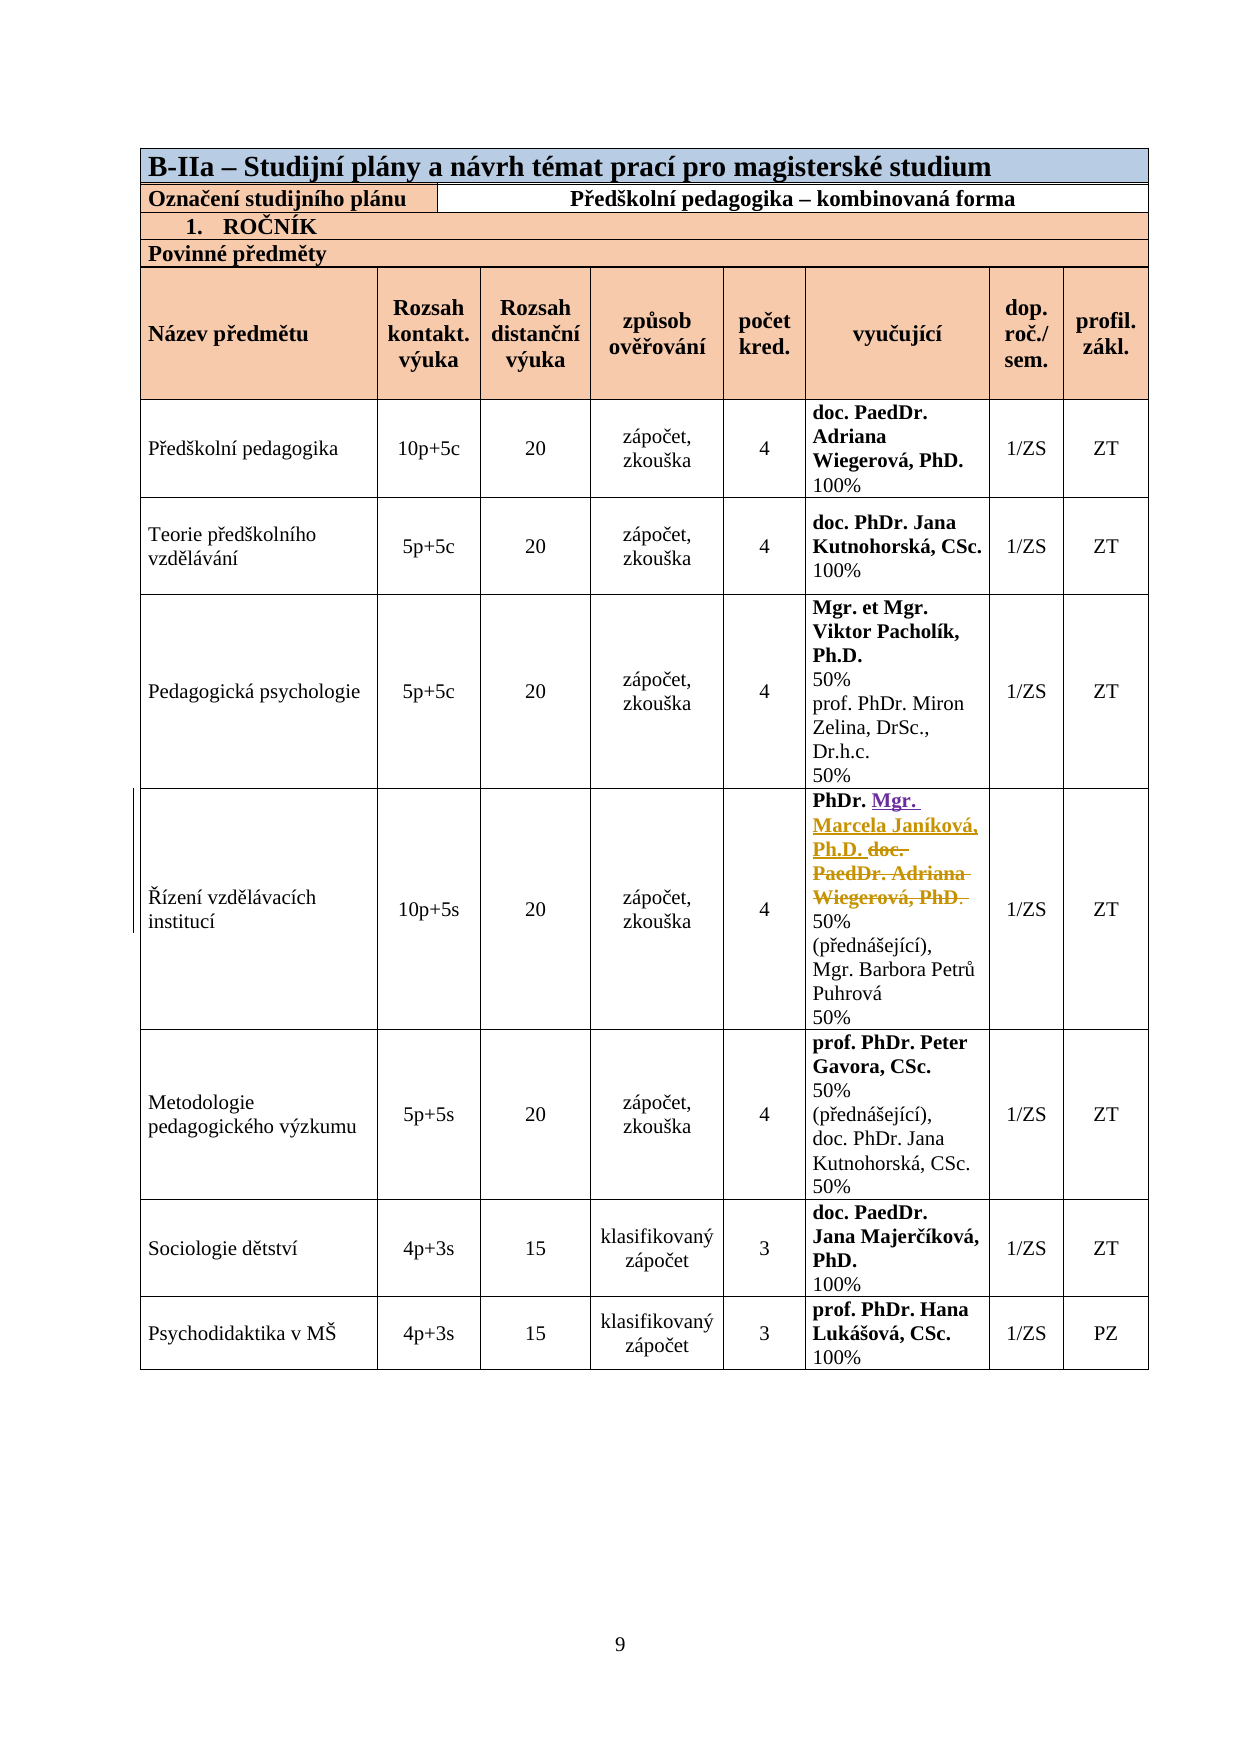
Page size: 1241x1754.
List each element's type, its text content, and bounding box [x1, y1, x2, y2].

table_cell ZT [1064, 498, 1148, 594]
table_cell 4 [724, 400, 805, 497]
table_cell 4 [724, 595, 805, 787]
table_cell 15 [481, 1297, 590, 1369]
table_cell ZT [1064, 1200, 1148, 1296]
table_cell Rozsah distanční výuka [481, 268, 590, 399]
table_cell doc. PaedDr. Jana Majerčíková, PhD. 100% [806, 1200, 989, 1296]
table_cell 1/ZS [990, 1297, 1063, 1369]
table_cell zápočet, zkouška [591, 789, 723, 1029]
table_cell ZT [1064, 789, 1148, 1029]
table_cell vyučující [806, 268, 989, 399]
table_cell 1/ZS [990, 595, 1063, 787]
table_cell 1/ZS [990, 1200, 1063, 1296]
table_cell ROČNÍK [141, 213, 1148, 239]
table_cell 10p+5c [378, 400, 480, 497]
table_cell ZT [1064, 595, 1148, 787]
table_cell zápočet, zkouška [591, 1030, 723, 1198]
table_cell 20 [481, 789, 590, 1029]
table_cell dop. roč./ sem. [990, 268, 1063, 399]
table_cell 15 [481, 1200, 590, 1296]
table_cell PZ [1064, 1297, 1148, 1369]
table_cell počet kred. [724, 268, 805, 399]
table_cell 1/ZS [990, 400, 1063, 497]
table_cell 5p+5c [378, 498, 480, 594]
table_cell 4 [724, 1030, 805, 1198]
table_cell PhDr. 50% (přednášející), Mgr. Barbora Petrů Puhrová 50% [806, 789, 989, 1029]
table_cell zápočet, zkouška [591, 400, 723, 497]
table_cell Psychodidaktika v MŠ [141, 1297, 377, 1369]
table_cell 20 [481, 1030, 590, 1198]
table_cell prof. PhDr. Hana Lukášová, CSc. 100% [806, 1297, 989, 1369]
table_cell 10p+5s [378, 789, 480, 1029]
table_cell Předškolní pedagogika [141, 400, 377, 497]
table_cell zápočet, zkouška [591, 595, 723, 787]
table_cell 5p+5c [378, 595, 480, 787]
table_cell Povinné předměty [141, 240, 1148, 266]
table_cell 1/ZS [990, 498, 1063, 594]
table_header B-IIa – Studijní plány a návrh témat prací pro magisterské studium [141, 149, 1148, 182]
table_cell Metodologie pedagogického výzkumu [141, 1030, 377, 1198]
table_cell 1/ZS [990, 789, 1063, 1029]
table_cell 4p+3s [378, 1200, 480, 1296]
table_cell klasifikovaný zápočet [591, 1200, 723, 1296]
table_cell Mgr. et Mgr. Viktor Pacholík, Ph.D. 50% prof. PhDr. Miron Zelina, DrSc., Dr.h.c. 50% [806, 595, 989, 787]
table_cell klasifikovaný zápočet [591, 1297, 723, 1369]
table_cell způsob ověřování [591, 268, 723, 399]
table_cell profil. zákl. [1064, 268, 1148, 399]
table_cell zápočet, zkouška [591, 498, 723, 594]
table_cell Označení studijního plánu [141, 185, 437, 212]
table_cell Sociologie dětství [141, 1200, 377, 1296]
table_cell 4 [724, 789, 805, 1029]
table_cell Teorie předškolního vzdělávání [141, 498, 377, 594]
table_cell 20 [481, 595, 590, 787]
table_cell Předškolní pedagogika – kombinovaná forma [438, 185, 1148, 212]
table_cell Název předmětu [141, 268, 377, 399]
table_cell 4 [724, 498, 805, 594]
table_cell 3 [724, 1297, 805, 1369]
table_cell doc. PaedDr. Adriana Wiegerová, PhD. 100% [806, 400, 989, 497]
table_cell 3 [724, 1200, 805, 1296]
table_cell prof. PhDr. Peter Gavora, CSc. 50% (přednášející), doc. PhDr. Jana Kutnohorská, CSc. 50% [806, 1030, 989, 1198]
table_cell 20 [481, 400, 590, 497]
table_cell Rozsah kontakt. výuka [378, 268, 480, 399]
table_cell 1/ZS [990, 1030, 1063, 1198]
table_cell 5p+5s [378, 1030, 480, 1198]
table_cell 4p+3s [378, 1297, 480, 1369]
table_cell 20 [481, 498, 590, 594]
table_cell ZT [1064, 1030, 1148, 1198]
table_cell Řízení vzdělávacích institucí [141, 789, 377, 1029]
table_cell Pedagogická psychologie [141, 595, 377, 787]
table_cell doc. PhDr. Jana Kutnohorská, CSc. 100% [806, 498, 989, 594]
table_cell ZT [1064, 400, 1148, 497]
